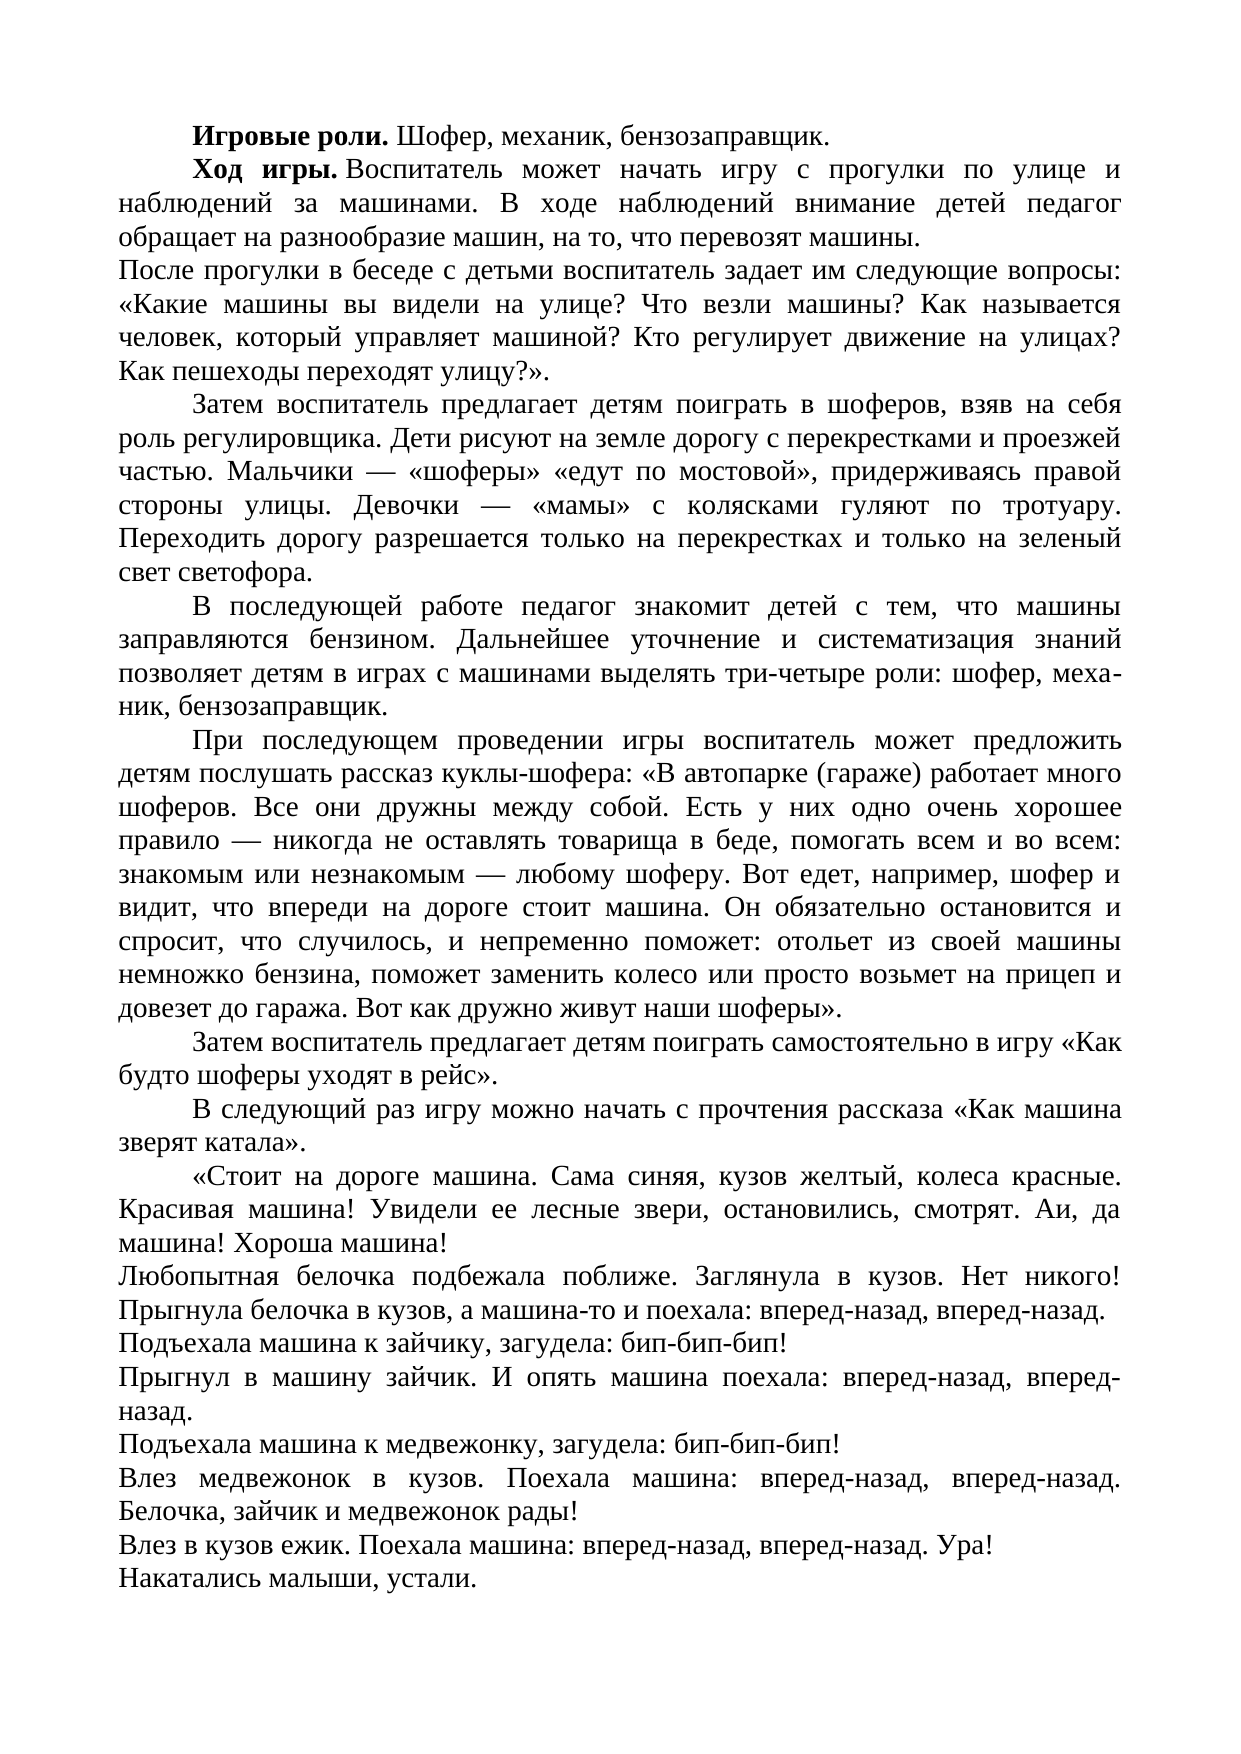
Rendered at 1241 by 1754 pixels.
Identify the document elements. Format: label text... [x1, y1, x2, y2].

text При последующем проведении игры воспитатель может предложить детям послушать рассказ куклы-шофера: «В автопарке (гараже) работает много шоферов. Все они дружны между собой. Есть у них одно очень хорошее правило — никогда не оставлять товарища в беде, помогать всем и во всем: знакомым или незнакомым — любому шоферу. Вот едет, например, шофер и видит, что впереди на дороге стоит машина. Он обязательно остановится и спросит, что случилось, и непременно поможет: отольет из своей машины немножко бензина, поможет заменить колесо или просто возьмет на прицеп и довезет до гаража. Вот как дружно живут наши шоферы». [118, 722, 1122, 1024]
text «Стоит на дороге машина. Сама синяя, кузов желтый, колеса красные. Красивая машина! Увидели ее лесные звери, остановились, смотрят. Аи, да машина! Хороша машина! [118, 1158, 1122, 1258]
text Влез медвежонок в кузов. Поехала машина: вперед-назад, вперед-назад. Белочка, зайчик и медвежонок рады! [118, 1460, 1122, 1527]
text Прыгнул в машину зайчик. И опять машина поехала: вперед-назад, вперед-назад. [118, 1359, 1122, 1426]
text После прогулки в беседе с детьми воспитатель задает им следующие вопросы: «Какие машины вы видели на улице? Что везли машины? Как называется человек, который управляет машиной? Кто регулирует движение на улицах? Как пешеходы переходят улицу?». [118, 252, 1122, 386]
text Ход игры. Воспитатель может начать игру с прогулки по улице и наблюдений за машинами. В ходе наблюдений внимание детей педагог обращает на разнообразие машин, на то, что перевозят машины. [118, 152, 1122, 252]
text В последующей работе педагог знакомит детей с тем, что машины заправляются бензином. Дальнейшее уточнение и систематизация знаний позволяет детям в играх с машинами выделять три-четыре роли: шофер, механик, бензозаправщик. [118, 588, 1122, 722]
text В следующий раз игру можно начать с прочтения рассказа «Как машина зверят катала». [118, 1091, 1122, 1158]
text Затем воспитатель предлагает детям поиграть самостоятельно в игру «Как будто шоферы уходят в рейс». [118, 1024, 1122, 1091]
text Игровые роли. Шофер, механик, бензозаправщик. [118, 118, 1122, 152]
text Влез в кузов ежик. Поехала машина: вперед-назад, вперед-назад. Ура! [118, 1527, 1122, 1560]
text Любопытная белочка подбежала поближе. Заглянула в кузов. Нет никого! Прыгнула белочка в кузов, а машина-то и поехала: вперед-назад, вперед-назад. [118, 1258, 1122, 1326]
text Подъехала машина к медвежонку, загудела: бип-бип-бип! [118, 1426, 1122, 1460]
text Затем воспитатель предлагает детям поиграть в шоферов, взяв на себя роль регулировщика. Дети рисуют на земле дорогу с перекрестками и проезжей частью. Мальчики — «шоферы» «едут по мостовой», придерживаясь правой стороны улицы. Девочки — «мамы» с колясками гуляют по тротуару. Переходить дорогу разрешается только на перекрестках и только на зеленый свет светофора. [118, 386, 1122, 588]
text Подъехала машина к зайчику, загудела: бип-бип-бип! [118, 1326, 1122, 1359]
text Накатались малыши, устали. [118, 1560, 1122, 1594]
